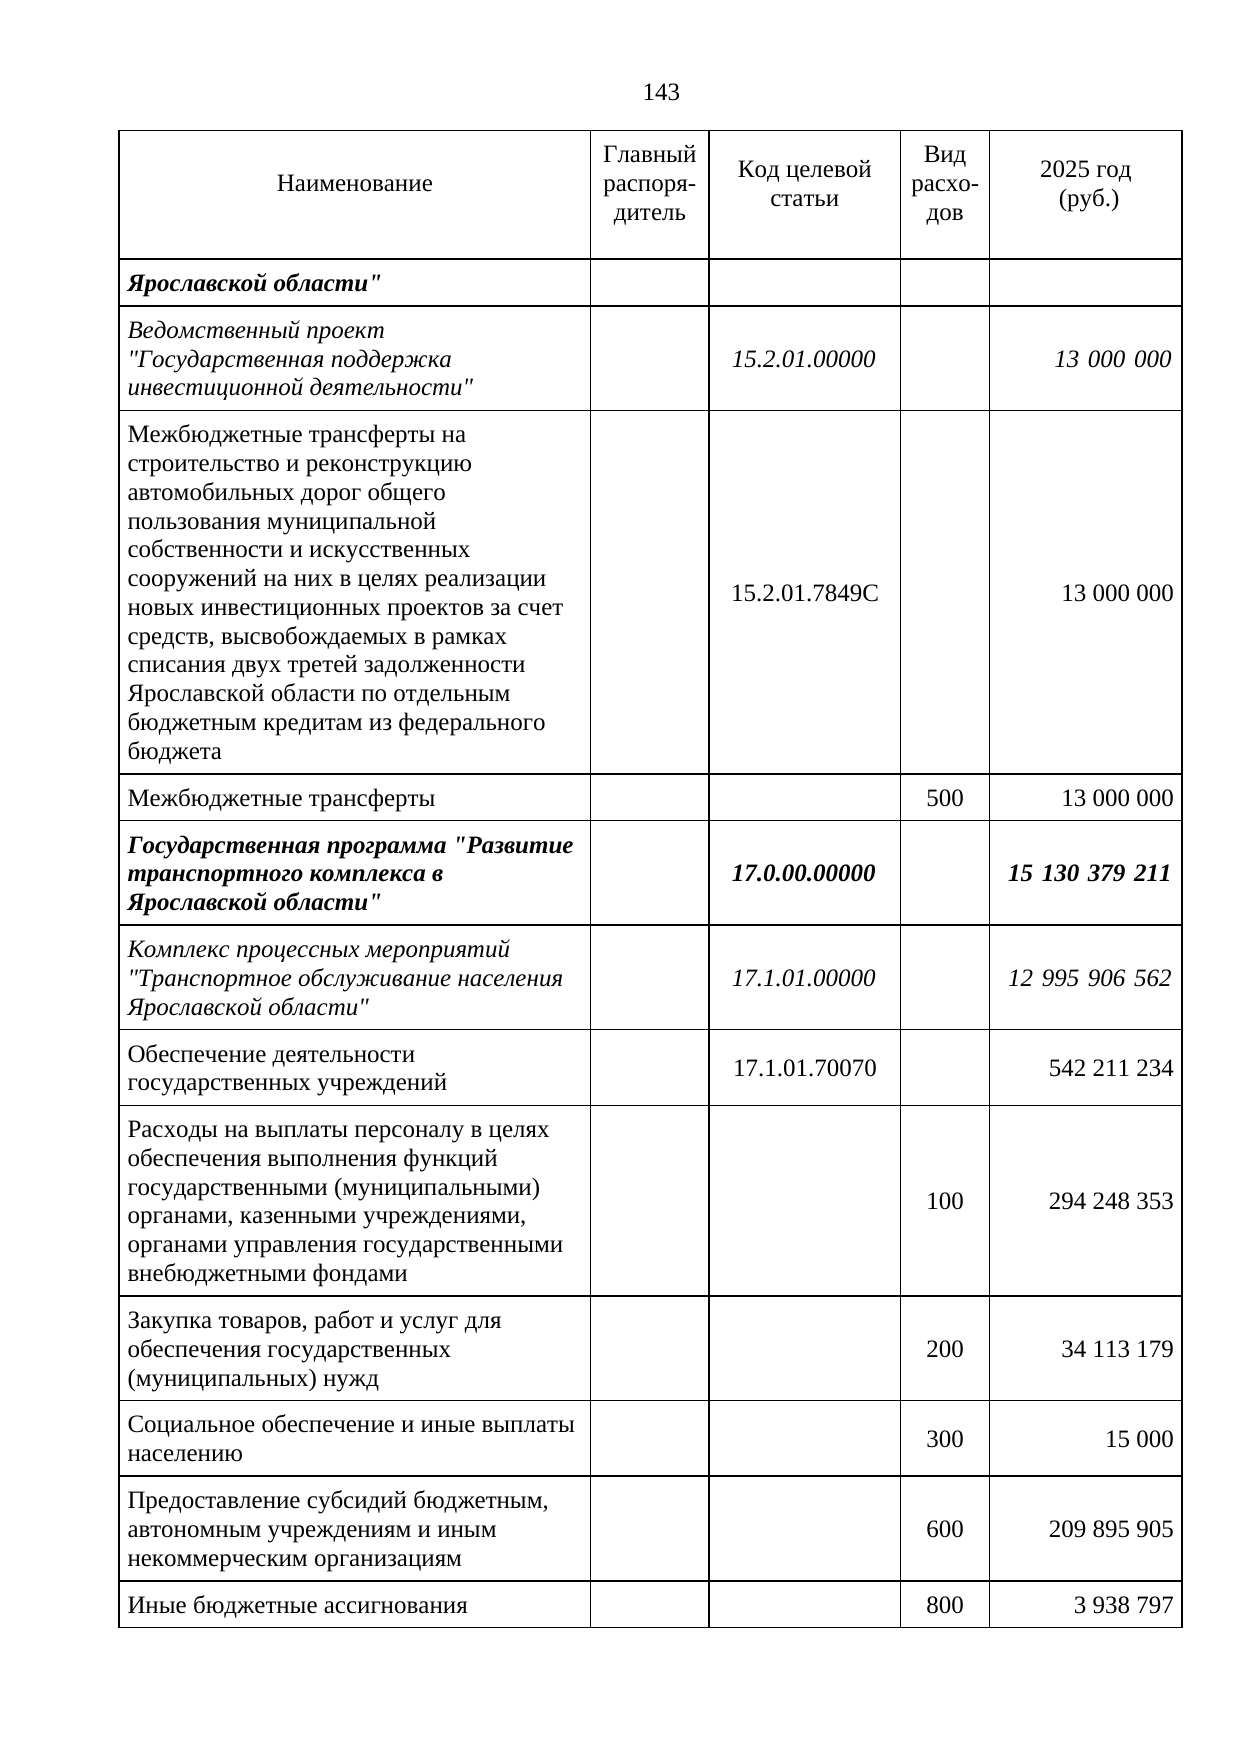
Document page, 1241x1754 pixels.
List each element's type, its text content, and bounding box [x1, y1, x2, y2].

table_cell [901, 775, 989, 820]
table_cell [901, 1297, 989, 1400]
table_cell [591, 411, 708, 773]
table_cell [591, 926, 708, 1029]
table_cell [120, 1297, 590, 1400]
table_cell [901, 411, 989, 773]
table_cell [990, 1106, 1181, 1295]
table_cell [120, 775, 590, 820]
table_header Код целевой статьи [710, 131, 900, 258]
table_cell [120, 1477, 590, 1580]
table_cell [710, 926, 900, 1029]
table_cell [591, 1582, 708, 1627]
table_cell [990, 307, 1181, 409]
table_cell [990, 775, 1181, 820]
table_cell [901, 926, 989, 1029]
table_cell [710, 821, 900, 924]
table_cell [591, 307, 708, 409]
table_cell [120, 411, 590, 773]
table_header 2025 год (руб.) [990, 131, 1181, 258]
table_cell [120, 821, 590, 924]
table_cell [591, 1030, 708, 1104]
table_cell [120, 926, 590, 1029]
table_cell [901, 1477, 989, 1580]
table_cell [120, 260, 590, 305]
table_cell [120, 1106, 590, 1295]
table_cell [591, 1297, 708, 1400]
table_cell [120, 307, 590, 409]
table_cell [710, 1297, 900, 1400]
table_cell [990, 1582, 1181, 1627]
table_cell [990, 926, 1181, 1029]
table_header Наименование [120, 131, 590, 258]
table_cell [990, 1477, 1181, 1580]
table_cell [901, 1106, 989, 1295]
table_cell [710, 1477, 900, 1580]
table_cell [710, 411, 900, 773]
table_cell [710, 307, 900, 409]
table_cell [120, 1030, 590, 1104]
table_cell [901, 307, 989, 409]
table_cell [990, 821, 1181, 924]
table_header Главный распоря-дитель [591, 131, 708, 258]
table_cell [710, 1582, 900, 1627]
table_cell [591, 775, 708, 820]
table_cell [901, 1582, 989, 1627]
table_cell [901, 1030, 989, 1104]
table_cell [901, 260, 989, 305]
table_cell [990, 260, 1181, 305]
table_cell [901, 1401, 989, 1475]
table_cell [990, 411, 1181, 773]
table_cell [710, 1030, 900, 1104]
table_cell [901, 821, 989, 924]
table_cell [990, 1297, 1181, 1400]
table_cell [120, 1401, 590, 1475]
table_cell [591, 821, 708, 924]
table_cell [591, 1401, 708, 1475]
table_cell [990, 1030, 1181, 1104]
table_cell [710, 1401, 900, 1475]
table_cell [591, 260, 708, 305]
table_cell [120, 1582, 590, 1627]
table_header Вид расхо-дов [901, 131, 989, 258]
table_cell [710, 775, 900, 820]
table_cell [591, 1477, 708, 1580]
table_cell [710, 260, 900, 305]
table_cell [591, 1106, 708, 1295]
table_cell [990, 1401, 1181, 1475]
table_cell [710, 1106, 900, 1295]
